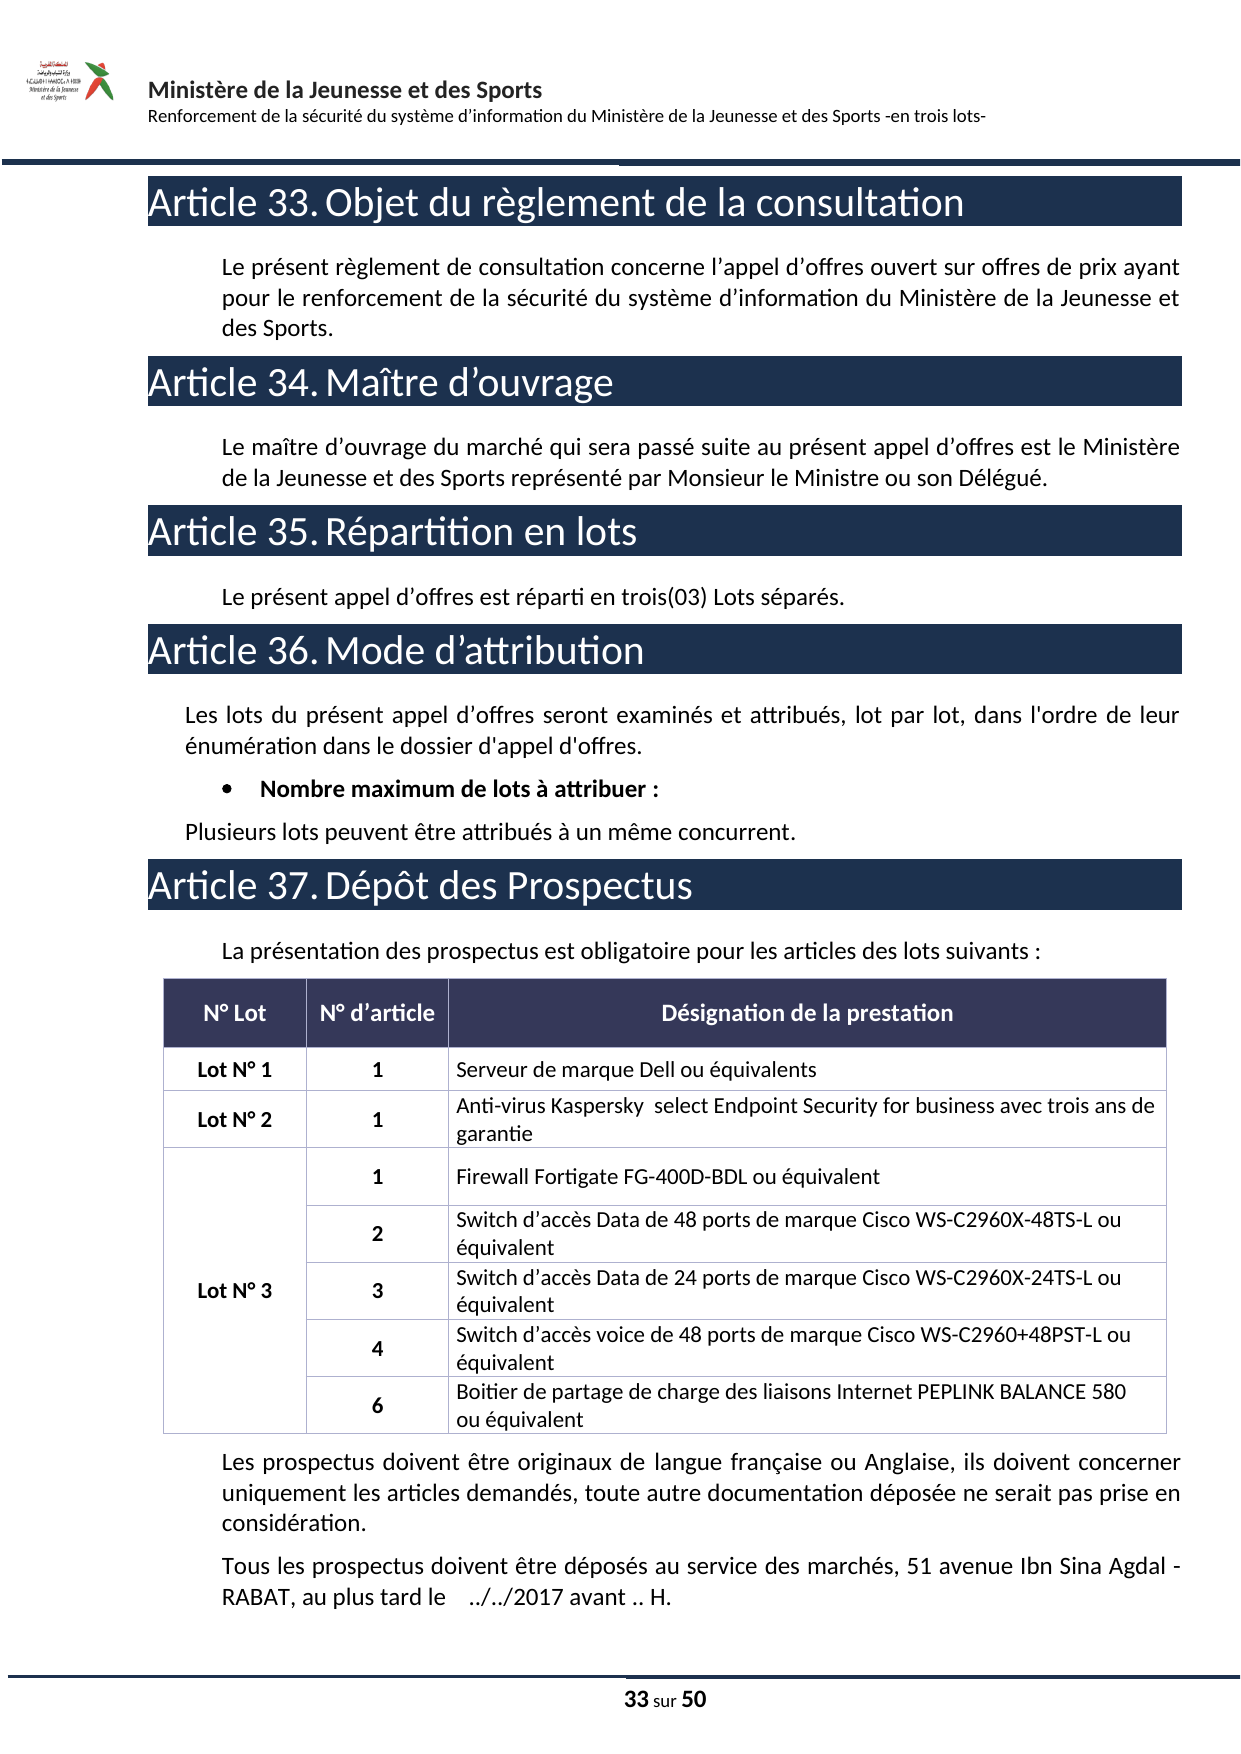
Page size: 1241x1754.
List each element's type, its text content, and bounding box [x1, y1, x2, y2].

list Nombre maximum de lots à attribuer : [222, 773, 1182, 804]
subtitle Dépôt des Prospectus [148, 859, 1182, 910]
text Plusieurs lots peuvent être attribués à un même concurrent. [148, 816, 1182, 847]
table_cell 1 [307, 1148, 448, 1204]
table_cell Switch d’accès voice de 48 ports de marque Cisco WS-C2960+48PST-L ou équivalent [449, 1320, 1166, 1376]
text Les prospectus doivent être originaux de langue française ou Anglaise, ils doivent concerner uniquement les articles demandés, toute autre documentation déposée ne serait pas prise en considération. [222, 1446, 1182, 1538]
text Le présent règlement de consultation concerne l’appel d’offres ouvert sur offres de prix ayant pour le renforcement de la sécurité du système d’information du Ministère de la Jeunesse et des Sports. [222, 251, 1182, 343]
text Le maître d’ouvrage du marché qui sera passé suite au présent appel d’offres est le Ministère de la Jeunesse et des Sports représenté par Monsieur le Ministre ou son Délégué. [222, 431, 1182, 492]
table_header Désignation de la prestation [449, 979, 1166, 1047]
table_cell Lot N° 3 [164, 1148, 306, 1433]
table_cell Lot N° 1 [164, 1048, 306, 1090]
table_cell Lot N° 2 [164, 1091, 306, 1147]
table_cell Switch d’accès Data de 48 ports de marque Cisco WS-C2960X-48TS-L ou équivalent [449, 1206, 1166, 1262]
table_header N° d’article [307, 979, 448, 1047]
subtitle Maître d’ouvrage [148, 356, 1182, 406]
picture [26, 61, 114, 102]
text La présentation des prospectus est obligatoire pour les articles des lots suivants : [222, 935, 1182, 966]
text Le présent appel d’offres est réparti en trois(03) Lots séparés. [222, 581, 1182, 611]
text Tous les prospectus doivent être déposés au service des marchés, 51 avenue Ibn Sina Agdal -RABAT, au plus tard le ../../2017 avant .. H. [222, 1550, 1182, 1611]
table_cell 3 [307, 1263, 448, 1319]
subtitle Mode d’attribution [148, 624, 1182, 674]
table_header N° Lot [164, 979, 306, 1047]
table_cell Firewall Fortigate FG-400D-BDL ou équivalent [449, 1148, 1166, 1204]
table_cell 1 [307, 1048, 448, 1090]
table_cell 6 [307, 1377, 448, 1433]
subtitle Objet du règlement de la consultation [148, 176, 1182, 226]
table_cell Serveur de marque Dell ou équivalents [449, 1048, 1166, 1090]
table_cell Boitier de partage de charge des liaisons Internet PEPLINK BALANCE 580 ou équivalent [449, 1377, 1166, 1433]
subtitle Répartition en lots [148, 505, 1182, 556]
table_cell 1 [307, 1091, 448, 1147]
table_cell Switch d’accès Data de 24 ports de marque Cisco WS-C2960X-24TS-L ou équivalent [449, 1263, 1166, 1319]
table_cell 4 [307, 1320, 448, 1376]
table_cell Anti-virus Kaspersky select Endpoint Security for business avec trois ans de garantie [449, 1091, 1166, 1147]
text Les lots du présent appel d’offres seront examinés et attribués, lot par lot, dans l'ordre de leur énumération dans le dossier d'appel d'offres. [185, 699, 1182, 761]
table_cell 2 [307, 1206, 448, 1262]
